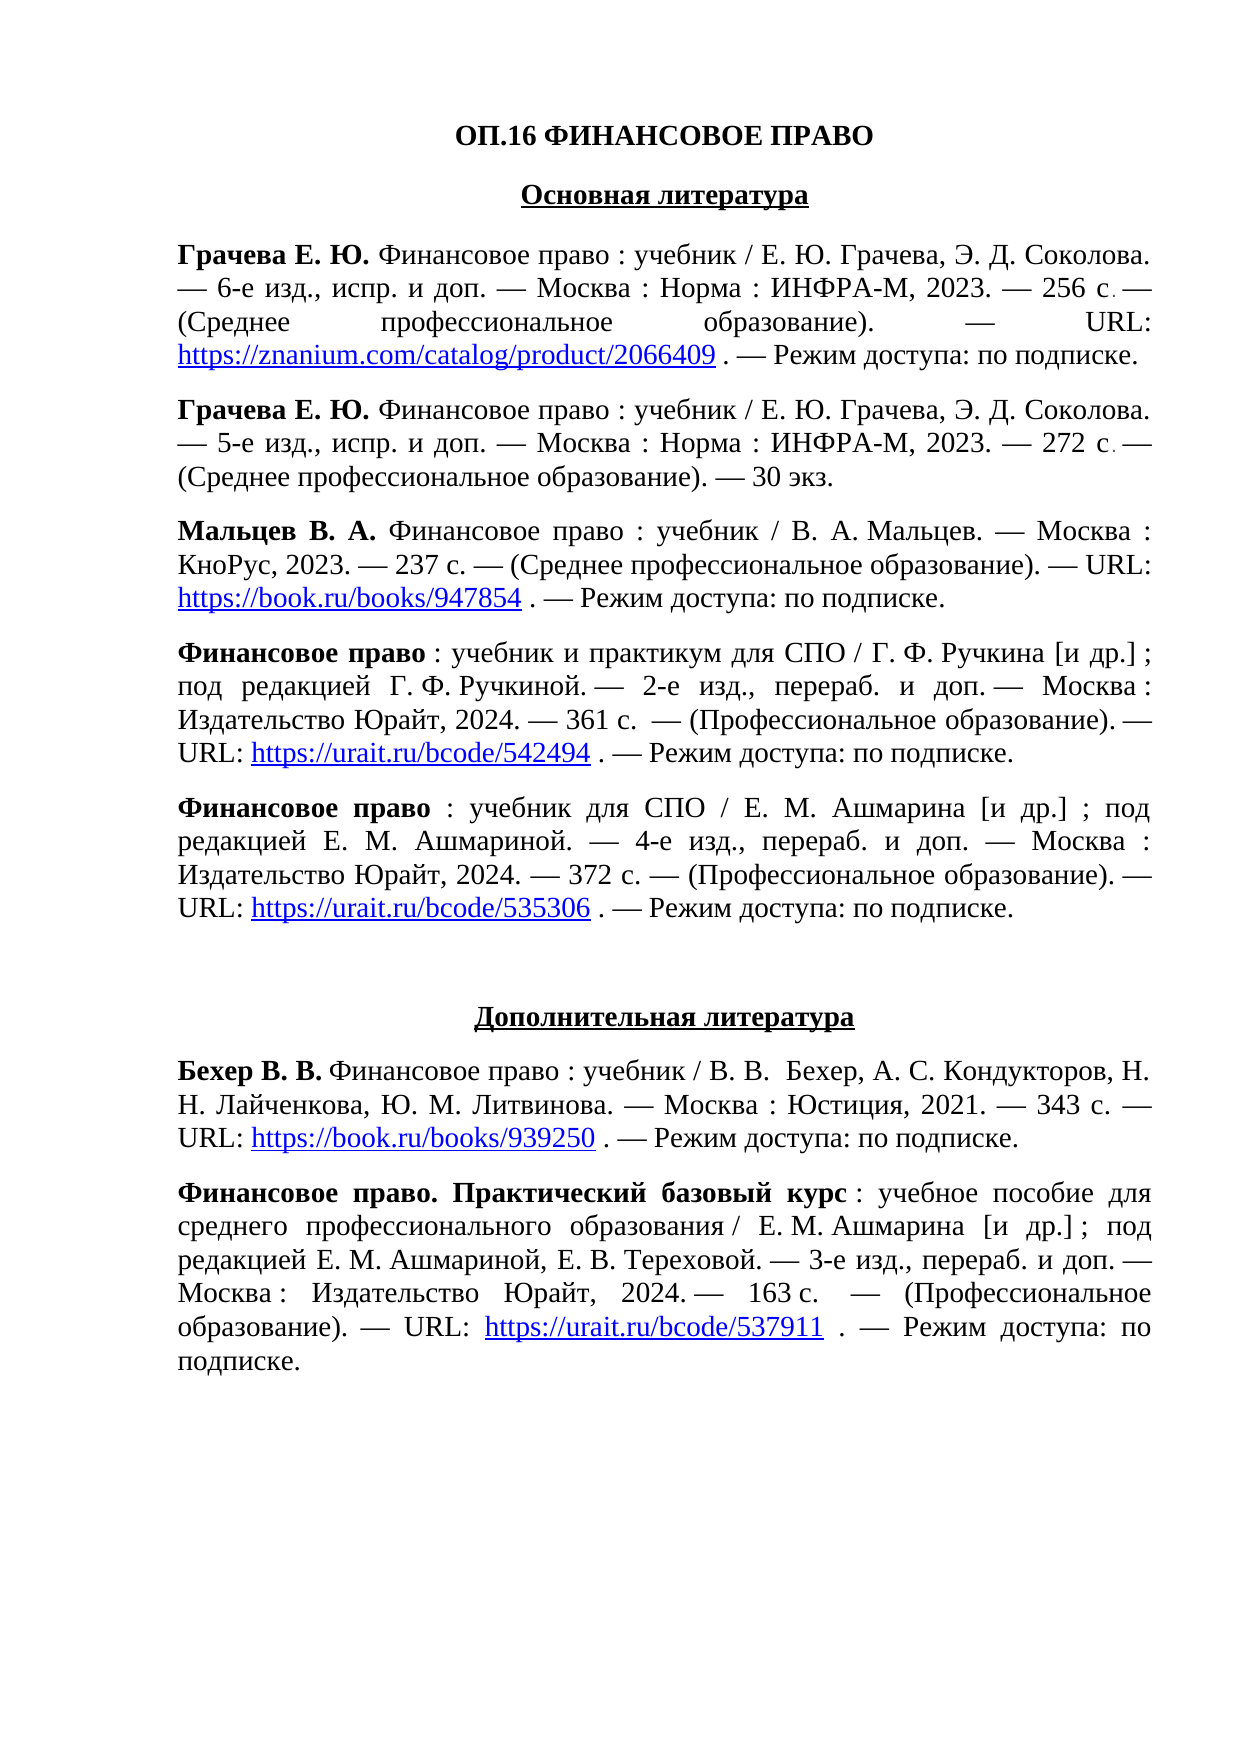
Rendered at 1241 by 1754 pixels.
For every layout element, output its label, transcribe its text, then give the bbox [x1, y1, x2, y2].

text Финансовое право : учебник и практикум для СПО / Г. Ф. Ручкина [и др.] ; под редакцией Г. Ф. Ручкиной. — 2-е изд., перераб. и доп. — Москва : Издательство Юрайт, 2024. — 361 с. — (Профессиональное образование). — URL: https://urait.ru/bcode/542494 . — Режим доступа: по подписке. [177, 635, 1152, 769]
text Финансовое право : учебник для СПО / Е. М. Ашмарина [и др.] ; под редакцией Е. М. Ашмариной. — 4-е изд., перераб. и доп. — Москва : Издательство Юрайт, 2024. — 372 с. — (Профессиональное образование). — URL: https://urait.ru/bcode/535306 . — Режим доступа: по подписке. [177, 790, 1152, 924]
text Грачева Е. Ю. Финансовое право : учебник / Е. Ю. Грачева, Э. Д. Соколова. — 5-е изд., испр. и доп. — Москва : Норма : ИНФРА-М, 2023. — 272 с. — (Среднее профессиональное образование). — 30 экз. [177, 392, 1152, 492]
text Основная литература [177, 177, 1152, 211]
text Дополнительная литература [177, 999, 1152, 1033]
text Грачева Е. Ю. Финансовое право : учебник / Е. Ю. Грачева, Э. Д. Соколова. — 6-е изд., испр. и доп. — Москва : Норма : ИНФРА-М, 2023. — 256 с. — (Среднее профессиональное образование). — URL: https://znanium.com/catalog/product/2066409 . — Режим доступа: по подписке. [177, 237, 1152, 371]
text ОП.16 ФИНАНСОВОЕ ПРАВО [177, 118, 1152, 152]
text Финансовое право. Практический базовый курс : учебное пособие для среднего профессионального образования / Е. М. Ашмарина [и др.] ; под редакцией Е. М. Ашмариной, Е. В. Тереховой. — 3-е изд., перераб. и доп. — Москва : Издательство Юрайт, 2024. — 163 с. — (Профессиональное образование). — URL: https://urait.ru/bcode/537911 . — Режим доступа: по подписке. [177, 1175, 1152, 1376]
text Мальцев В. А. Финансовое право : учебник / В. А. Мальцев. — Москва : КноРус, 2023. — 237 с. — (Среднее профессиональное образование). — URL: https://book.ru/books/947854 . — Режим доступа: по подписке. [177, 513, 1152, 614]
text Бехер В. В. Финансовое право : учебник / В. В. Бехер, А. С. Кондукторов, Н. Н. Лайченкова, Ю. М. Литвинова. — Москва : Юстиция, 2021. — 343 с. — URL: https://book.ru/books/939250 . — Режим доступа: по подписке. [177, 1053, 1152, 1154]
